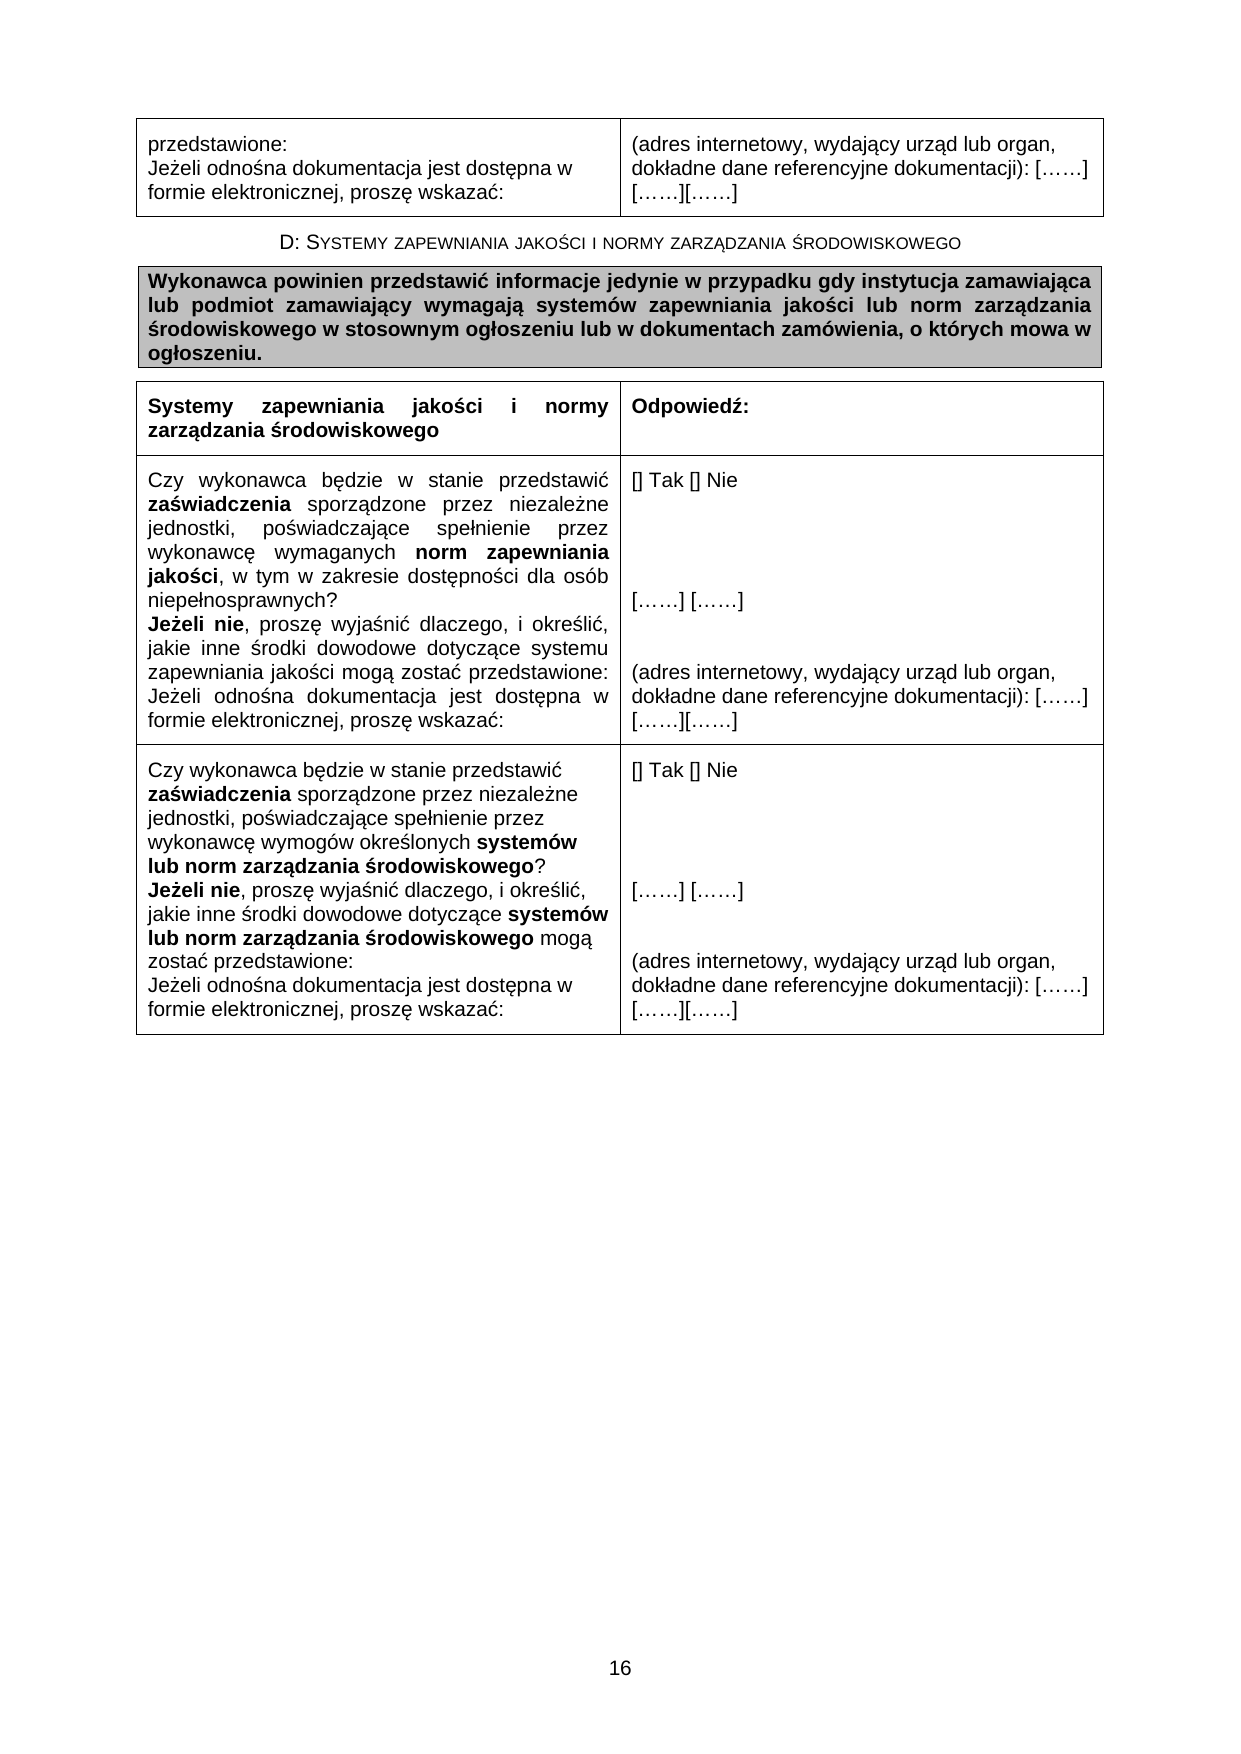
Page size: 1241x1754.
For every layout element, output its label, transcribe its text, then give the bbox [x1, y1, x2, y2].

table_cell Czy wykonawca będzie w stanie przedstawić zaświadczenia sporządzone przez niezależne jednostki, poświadczające spełnienie przez wykonawcę wymaganych norm zapewniania jakości, w tym w zakresie dostępności dla osób niepełnosprawnych? Jeżeli nie, proszę wyjaśnić dlaczego, i określić, jakie inne środki dowodowe dotyczące systemu zapewniania jakości mogą zostać przedstawione: Jeżeli odnośna dokumentacja jest dostępna w formie elektronicznej, proszę wskazać: [137, 456, 620, 744]
table_header Odpowiedź: [621, 382, 1103, 454]
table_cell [137, 119, 620, 216]
table_cell [] Tak [] Nie [……] [……] (adres internetowy, wydający urząd lub organ, dokładne dane referencyjne dokumentacji): [……][……][……] [621, 745, 1103, 1034]
text Wykonawca powinien przedstawić informacje jedynie w przypadku gdy instytucja zamawiająca lub podmiot zamawiający wymagają systemów zapewniania jakości lub norm zarządzania środowiskowego w stosownym ogłoszeniu lub w dokumentach zamówienia, o których mowa w ogłoszeniu. [139, 267, 1101, 367]
table_header Systemy zapewniania jakości i normy zarządzania środowiskowego [137, 382, 620, 454]
table_cell [] Tak [] Nie [……] [……] (adres internetowy, wydający urząd lub organ, dokładne dane referencyjne dokumentacji): [……][……][……] [621, 456, 1103, 744]
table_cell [621, 119, 1103, 216]
title D: Systemy zapewniania jakości i normy zarządzania środowiskowego [148, 229, 1093, 253]
table_cell Czy wykonawca będzie w stanie przedstawić zaświadczenia sporządzone przez niezależne jednostki, poświadczające spełnienie przez wykonawcę wymogów określonych systemów lub norm zarządzania środowiskowego? Jeżeli nie, proszę wyjaśnić dlaczego, i określić, jakie inne środki dowodowe dotyczące systemów lub norm zarządzania środowiskowego mogą zostać przedstawione: Jeżeli odnośna dokumentacja jest dostępna w formie elektronicznej, proszę wskazać: [137, 745, 620, 1034]
